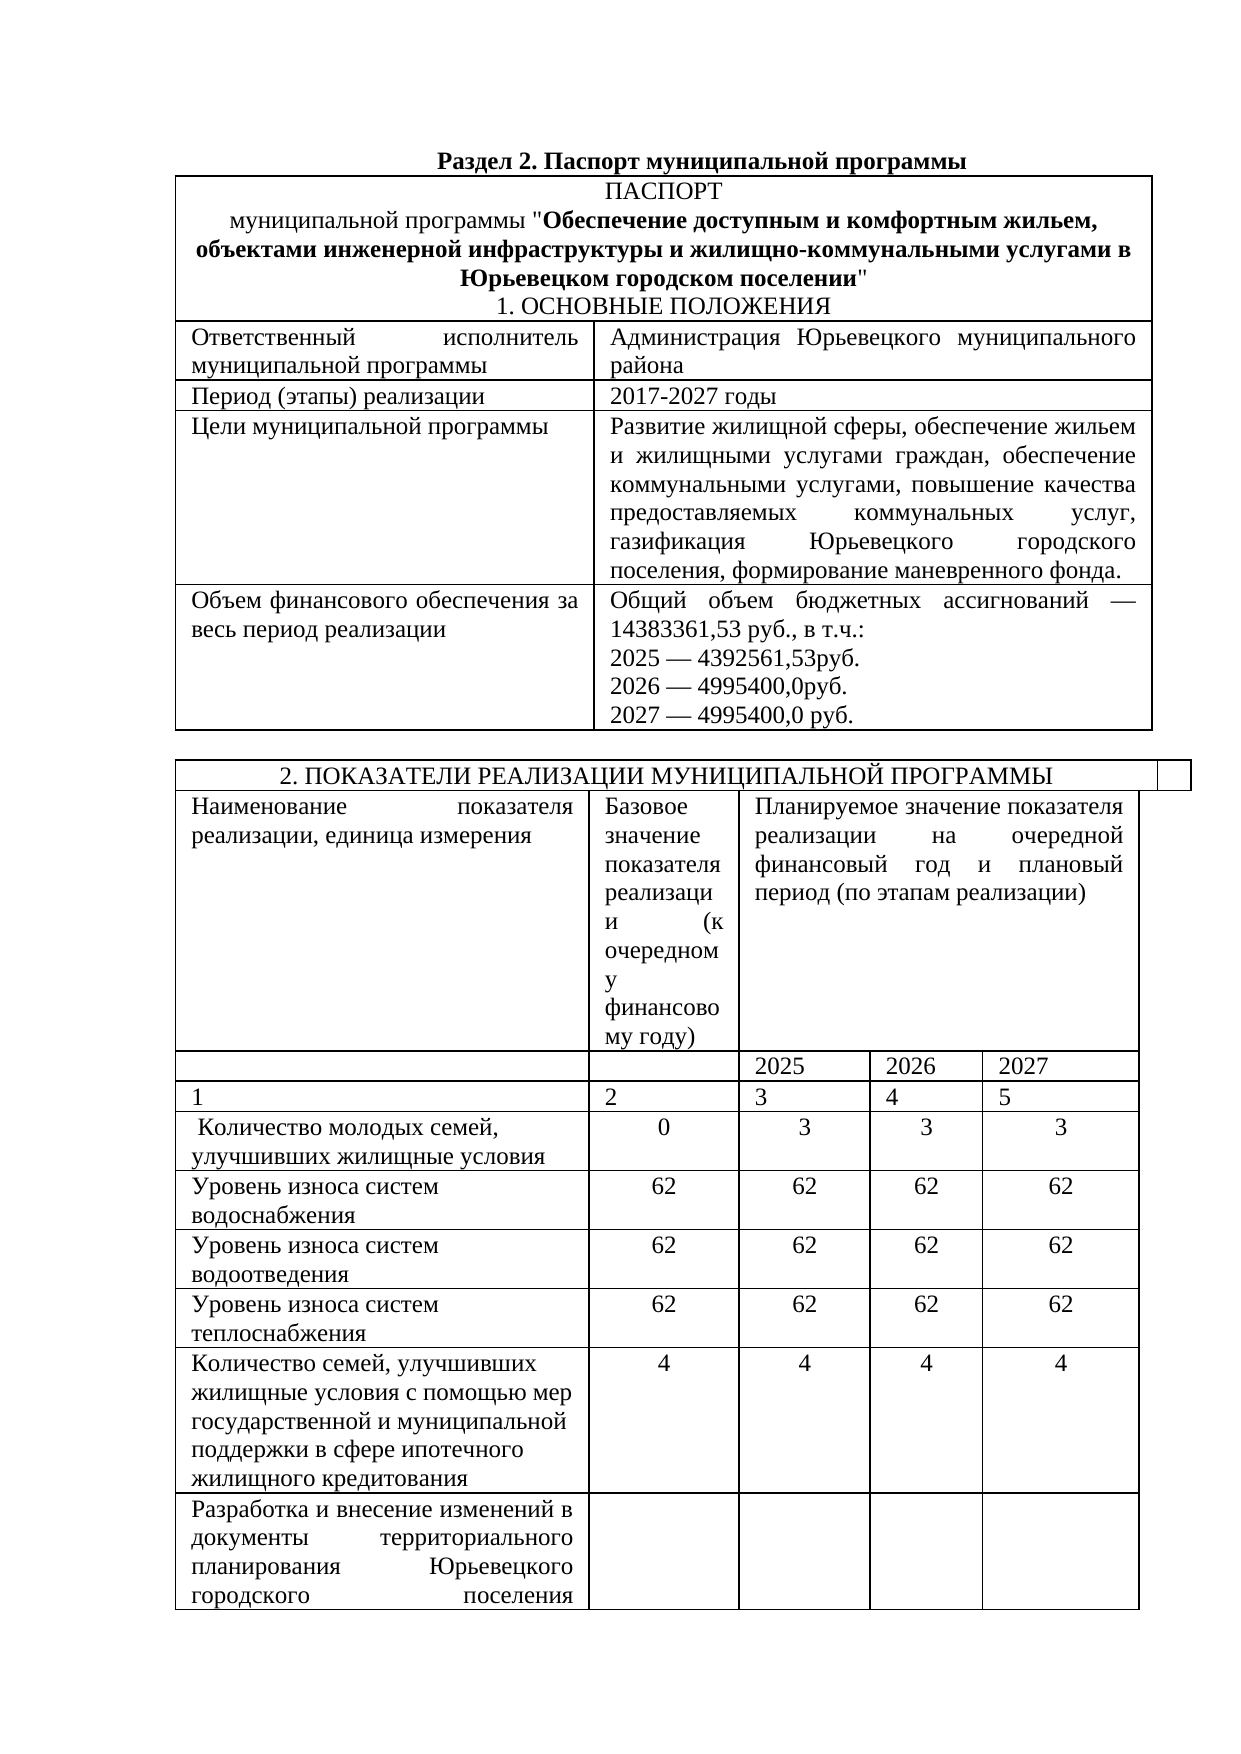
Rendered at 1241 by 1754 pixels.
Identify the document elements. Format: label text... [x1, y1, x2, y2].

table_cell 62 [983, 1230, 1138, 1288]
table_cell Объем финансового обеспечения за весь период реализации [176, 585, 593, 729]
table_cell 62 [983, 1171, 1138, 1229]
table_header [1158, 761, 1190, 789]
table_cell [740, 1494, 869, 1609]
table_cell 2025 [740, 1052, 869, 1080]
table_cell 3 [871, 1112, 982, 1169]
table_cell 3 [983, 1112, 1138, 1169]
table_cell 4 [983, 1348, 1138, 1492]
table_cell 62 [983, 1289, 1138, 1347]
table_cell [176, 1494, 588, 1609]
table_header 2. ПОКАЗАТЕЛИ РЕАЛИЗАЦИИ МУНИЦИПАЛЬНОЙ ПРОГРАММЫ [176, 761, 1157, 789]
table_cell 0 [590, 1112, 738, 1169]
table_cell Уровень износа систем теплоснабжения [176, 1289, 588, 1347]
table_cell 62 [871, 1230, 982, 1288]
table_cell 62 [871, 1289, 982, 1347]
table_cell 4 [590, 1348, 738, 1492]
table_cell 62 [740, 1171, 869, 1229]
table_cell 2027 [983, 1052, 1138, 1080]
table_cell [871, 1494, 982, 1609]
table_cell Уровень износа систем водоотведения [176, 1230, 588, 1288]
table_cell [590, 1494, 738, 1609]
table_cell 4 [871, 1348, 982, 1492]
table_cell 1 [176, 1082, 588, 1111]
table_cell Количество семей, улучшивших жилищные условия с помощью мер государственной и муниципальной поддержки в сфере ипотечного жилищного кредитования [176, 1348, 588, 1492]
table_header ПАСПОРТ муниципальной программы "Обеспечение доступным и комфортным жильем, объектами инженерной инфраструктуры и жилищно-коммунальными услугами в Юрьевецком городском поселении" 1. ОСНОВНЫЕ ПОЛОЖЕНИЯ [176, 177, 1151, 320]
table_cell Ответственный исполнитель муниципальной программы [176, 322, 593, 379]
table_cell Общий объем бюджетных ассигнований — 14383361,53 руб., в т.ч.: 2025 — 4392561,53руб. 2026 — 4995400,0руб. 2027 — 4995400,0 руб. [595, 585, 1151, 729]
table_cell 2017-2027 годы [595, 381, 1151, 409]
table_cell Период (этапы) реализации [176, 381, 593, 409]
table_cell 62 [740, 1289, 869, 1347]
table_cell Уровень износа систем водоснабжения [176, 1171, 588, 1229]
table_cell Развитие жилищной сферы, обеспечение жильем и жилищными услугами граждан, обеспечение коммунальными услугами, повышение качества предоставляемых коммунальных услуг, газификация Юрьевецкого городского поселения, формирование маневренного фонда. [595, 411, 1151, 584]
table_cell 62 [590, 1171, 738, 1229]
table_cell [176, 1052, 588, 1080]
table_cell 4 [871, 1082, 982, 1111]
table_cell 62 [871, 1171, 982, 1229]
table_cell Администрация Юрьевецкого муниципального района [595, 322, 1151, 379]
table_cell 62 [590, 1289, 738, 1347]
table_cell 3 [740, 1112, 869, 1169]
table_cell Наименование показателя реализации, единица измерения [176, 791, 588, 1050]
table_cell [590, 1052, 738, 1080]
table_cell 62 [740, 1230, 869, 1288]
table_cell Количество молодых семей, улучшивших жилищные условия [176, 1112, 588, 1169]
table_cell 4 [740, 1348, 869, 1492]
table_cell 2 [590, 1082, 738, 1111]
table_cell 62 [590, 1230, 738, 1288]
table_cell 2026 [871, 1052, 982, 1080]
table_cell Базовое значение показателя реализации (к очередному финансовому году) [590, 791, 738, 1050]
table_cell 3 [740, 1082, 869, 1111]
table_cell Цели муниципальной программы [176, 411, 593, 584]
table_cell Планируемое значение показателя реализации на очередной финансовый год и плановый период (по этапам реализации) [740, 791, 1138, 1050]
text Раздел 2. Паспорт муниципальной программы [177, 146, 1152, 175]
table_cell 5 [983, 1082, 1138, 1111]
table_cell [983, 1494, 1138, 1609]
